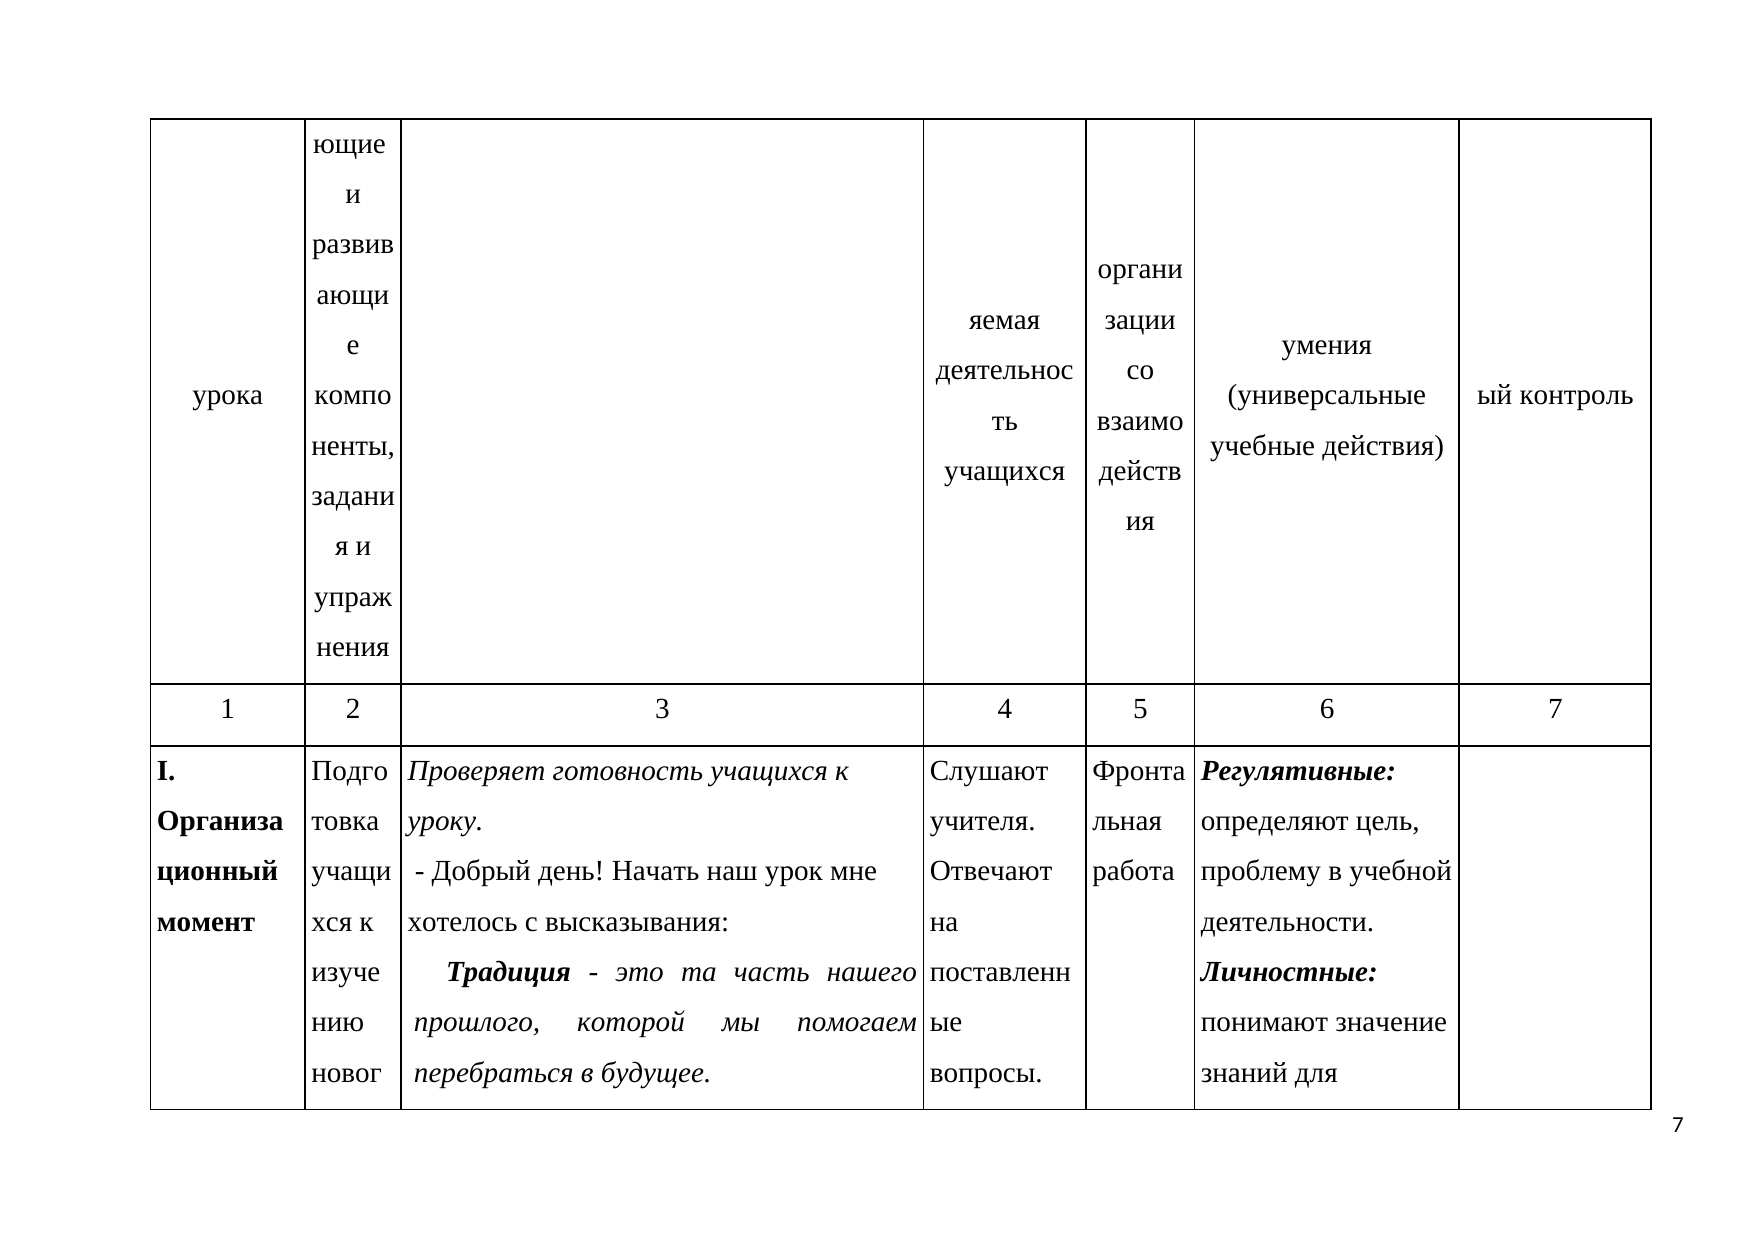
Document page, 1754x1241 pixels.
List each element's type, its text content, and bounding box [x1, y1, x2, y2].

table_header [306, 120, 400, 683]
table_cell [924, 747, 1085, 1109]
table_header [402, 120, 923, 683]
table_header Этапы урока [151, 120, 304, 683]
table_cell 4 [924, 685, 1085, 745]
table_cell 7 [1460, 685, 1650, 745]
table_cell 5 [1087, 685, 1194, 745]
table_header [1087, 120, 1194, 683]
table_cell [306, 747, 400, 1109]
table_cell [402, 747, 923, 1109]
table_cell [1460, 747, 1650, 1109]
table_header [1460, 120, 1650, 683]
table_cell 3 [402, 685, 923, 745]
table_cell Фронтальная работа [1087, 747, 1194, 1109]
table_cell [151, 747, 304, 1109]
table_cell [1195, 747, 1458, 1109]
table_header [1195, 120, 1458, 683]
table_cell 2 [306, 685, 400, 745]
table_cell 1 [151, 685, 304, 745]
table_cell 6 [1195, 685, 1458, 745]
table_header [924, 120, 1085, 683]
